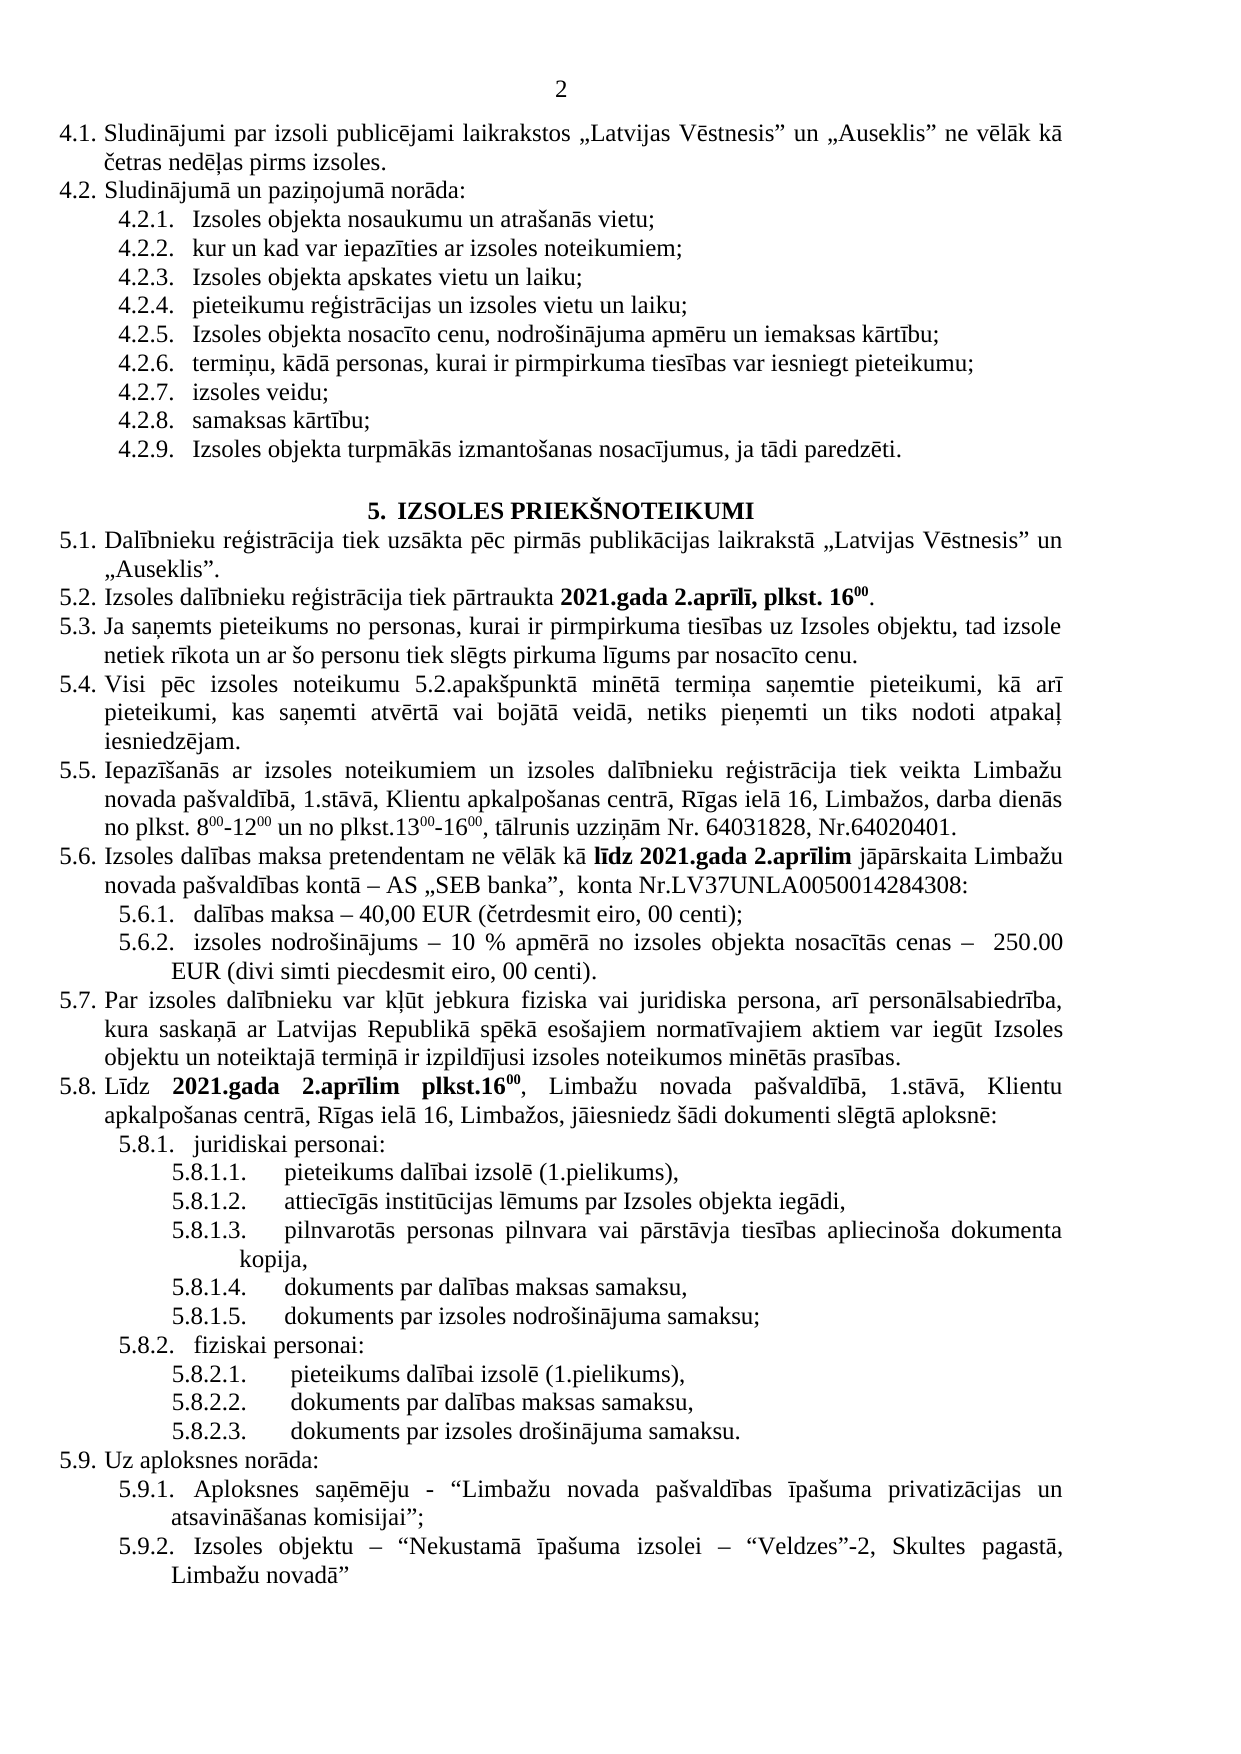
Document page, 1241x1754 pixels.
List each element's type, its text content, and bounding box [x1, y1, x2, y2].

list Dalībnieku reģistrācija tiek uzsākta pēc pirmās publikācijas laikrakstā „Latvijas Vēstnesis” un „Auseklis”. [59, 525, 1063, 582]
list Izsoles objekta turpmākās izmantošanas nosacījumus, ja tādi paredzēti. [118, 434, 1063, 463]
list Visi pēc izsoles noteikumu 5.2.apakšpunktā minētā termiņa saņemtie pieteikumi, kā arī pieteikumi, kas saņemti atvērtā vai bojātā veidā, netiks pieņemti un tiks nodoti atpakaļ iesniedzējam. [59, 669, 1063, 755]
list Par izsoles dalībnieku var kļūt jebkura fiziska vai juridiska persona, arī personālsabiedrība, kura saskaņā ar Latvijas Republikā spēkā esošajiem normatīvajiem aktiem var iegūt Izsoles objektu un noteiktajā termiņā ir izpildījusi izsoles noteikumos minētās prasības. [59, 985, 1063, 1071]
list termiņu, kādā personas, kurai ir pirmpirkuma tiesības var iesniegt pieteikumu; [118, 348, 1063, 377]
list Izsoles dalībnieku reģistrācija tiek pārtraukta 2021.gada 2.aprīlī, plkst. 1600. [59, 582, 1063, 611]
list dalības maksa – 40,00 EUR (četrdesmit eiro, 00 centi); [118, 899, 1063, 927]
list dokuments par izsoles drošinājuma samaksu. [172, 1416, 1063, 1445]
list dokuments par dalības maksas samaksu, [172, 1272, 1063, 1301]
list attiecīgās institūcijas lēmums par Izsoles objekta iegādi, [172, 1186, 1063, 1215]
list pilnvarotās personas pilnvara vai pārstāvja tiesības apliecinoša dokumenta kopija, [172, 1215, 1063, 1272]
list Iepazīšanās ar izsoles noteikumiem un izsoles dalībnieku reģistrācija tiek veikta Limbažu novada pašvaldībā, 1.stāvā, Klientu apkalpošanas centrā, Rīgas ielā 16, Limbažos, darba dienās no plkst. 800-1200 un no plkst.1300-1600, tālrunis uzziņām Nr. 64031828, Nr.64020401. [59, 755, 1063, 841]
list kur un kad var iepazīties ar izsoles noteikumiem; [118, 233, 1063, 262]
list samaksas kārtību; [118, 406, 1063, 434]
list Uz aploksnes norāda: [59, 1445, 1063, 1474]
list pieteikums dalībai izsolē (1.pielikums), [172, 1359, 1063, 1387]
list Aploksnes saņēmēju - “Limbažu novada pašvaldības īpašuma privatizācijas un atsavināšanas komisijai”; [118, 1474, 1063, 1531]
list Izsoles objekta apskates vietu un laiku; [118, 262, 1063, 291]
list Līdz 2021.gada 2.aprīlim plkst.1600, Limbažu novada pašvaldībā, 1.stāvā, Klientu apkalpošanas centrā, Rīgas ielā 16, Limbažos, jāiesniedz šādi dokumenti slēgtā aploksnē: [59, 1071, 1063, 1129]
list Izsoles objekta nosaukumu un atrašanās vietu; [118, 204, 1063, 233]
list dokuments par dalības maksas samaksu, [172, 1387, 1063, 1416]
list pieteikums dalībai izsolē (1.pielikums), [172, 1157, 1063, 1186]
list Sludinājumā un paziņojumā norāda: [59, 176, 1063, 204]
list izsoles veidu; [118, 377, 1063, 406]
list juridiskai personai: [118, 1129, 1063, 1157]
list Izsoles dalības maksa pretendentam ne vēlāk kā līdz 2021.gada 2.aprīlim jāpārskaita Limbažu novada pašvaldības kontā – AS „SEB banka”, konta Nr.LV37UNLA0050014284308: [59, 841, 1063, 899]
list izsoles nodrošinājums – 10 % apmērā no izsoles objekta nosacītās cenas – 250.00 EUR (divi simti piecdesmit eiro, 00 centi). [118, 927, 1063, 985]
list pieteikumu reģistrācijas un izsoles vietu un laiku; [118, 291, 1063, 319]
list fiziskai personai: [118, 1330, 1063, 1359]
list Izsoles objektu – “Nekustamā īpašuma izsolei – “Veldzes”-2, Skultes pagastā, Limbažu novadā” [118, 1531, 1063, 1589]
list dokuments par izsoles nodrošinājuma samaksu; [172, 1301, 1063, 1330]
list Izsoles objekta nosacīto cenu, nodrošinājuma apmēru un iemaksas kārtību; [118, 319, 1063, 348]
list Ja saņemts pieteikums no personas, kurai ir pirmpirkuma tiesības uz Izsoles objektu, tad izsole netiek rīkota un ar šo personu tiek slēgts pirkuma līgums par nosacīto cenu. [59, 611, 1063, 669]
list Sludinājumi par izsoli publicējami laikrakstos „Latvijas Vēstnesis” un „Auseklis” ne vēlāk kā četras nedēļas pirms izsoles. [59, 118, 1063, 176]
list IZSOLES PRIEKŠNOTEIKUMI [59, 496, 1063, 525]
